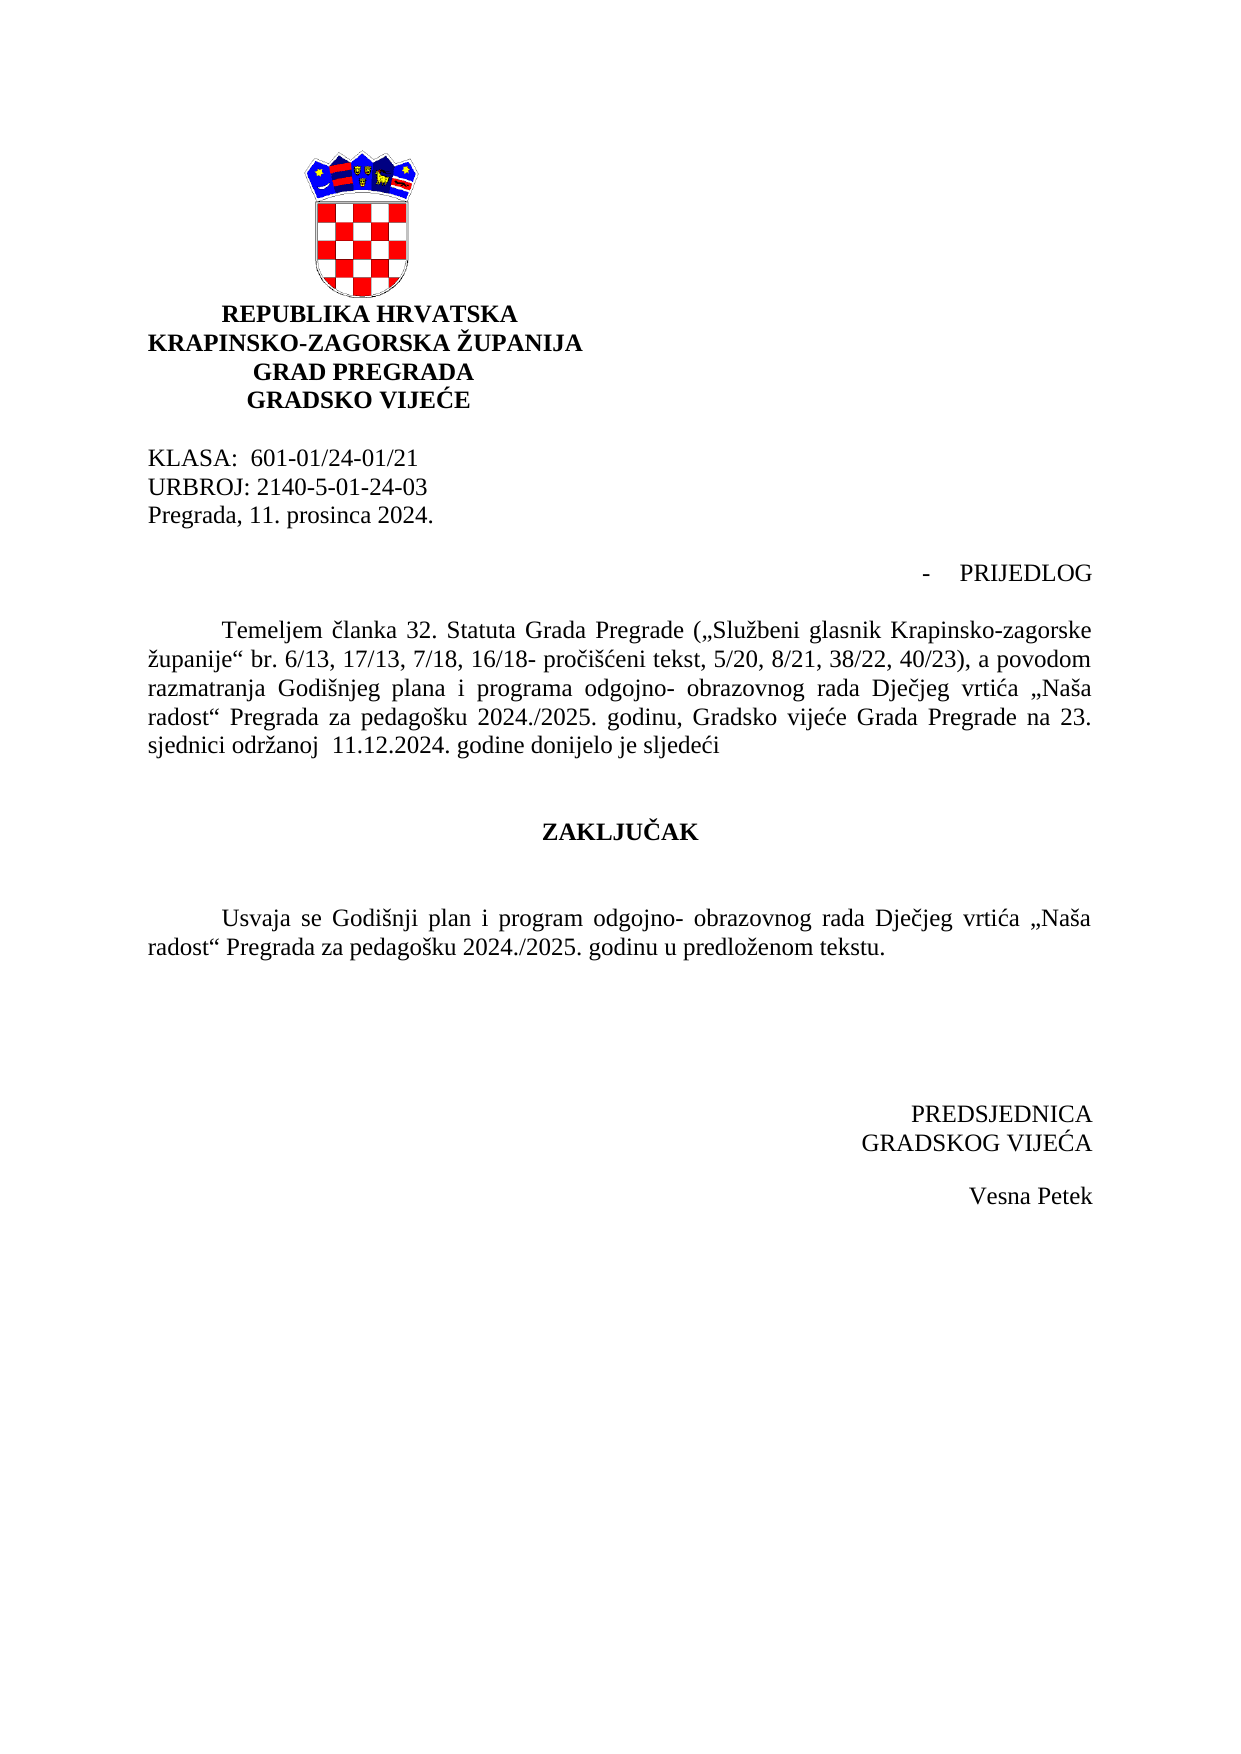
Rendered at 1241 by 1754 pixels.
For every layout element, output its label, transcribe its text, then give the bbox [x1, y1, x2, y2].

text KRAPINSKO-ZAGORSKA ŽUPANIJA [148, 328, 1093, 357]
text Temeljem članka 32. Statuta Grada Pregrade („Službeni glasnik Krapinsko-zagorske županije“ br. 6/13, 17/13, 7/18, 16/18- pročišćeni tekst, 5/20, 8/21, 38/22, 40/23), a povodom razmatranja Godišnjeg plana i programa odgojno- obrazovnog rada Dječjeg vrtića „Naša radost“ Pregrada za pedagošku 2024./2025. godinu, Gradsko vijeće Grada Pregrade na 23. sjednici održanoj 11.12.2024. godine donijelo je sljedeći [148, 615, 1093, 759]
text GRAD PREGRADA [221, 357, 1093, 385]
text Usvaja se Godišnji plan i program odgojno- obrazovnog rada Dječjeg vrtića „Naša radost“ Pregrada za pedagošku 2024./2025. godinu u predloženom tekstu. [148, 903, 1093, 960]
text URBROJ: 2140-5-01-24-03 [148, 472, 1093, 500]
text ZAKLJUČAK [148, 817, 1093, 845]
text GRADSKO VIJEĆE [148, 385, 1093, 414]
text GRADSKOG VIJEĆA [148, 1128, 1093, 1157]
text PREDSJEDNICA [148, 1099, 1093, 1128]
list PRIJEDLOG [812, 558, 1093, 587]
text REPUBLIKA HRVATSKA [148, 299, 1093, 328]
picture [303, 147, 420, 300]
text Vesna Petek [148, 1181, 1093, 1210]
text KLASA: 601-01/24-01/21 [148, 443, 1093, 472]
text Pregrada, 11. prosinca 2024. [148, 500, 1093, 529]
